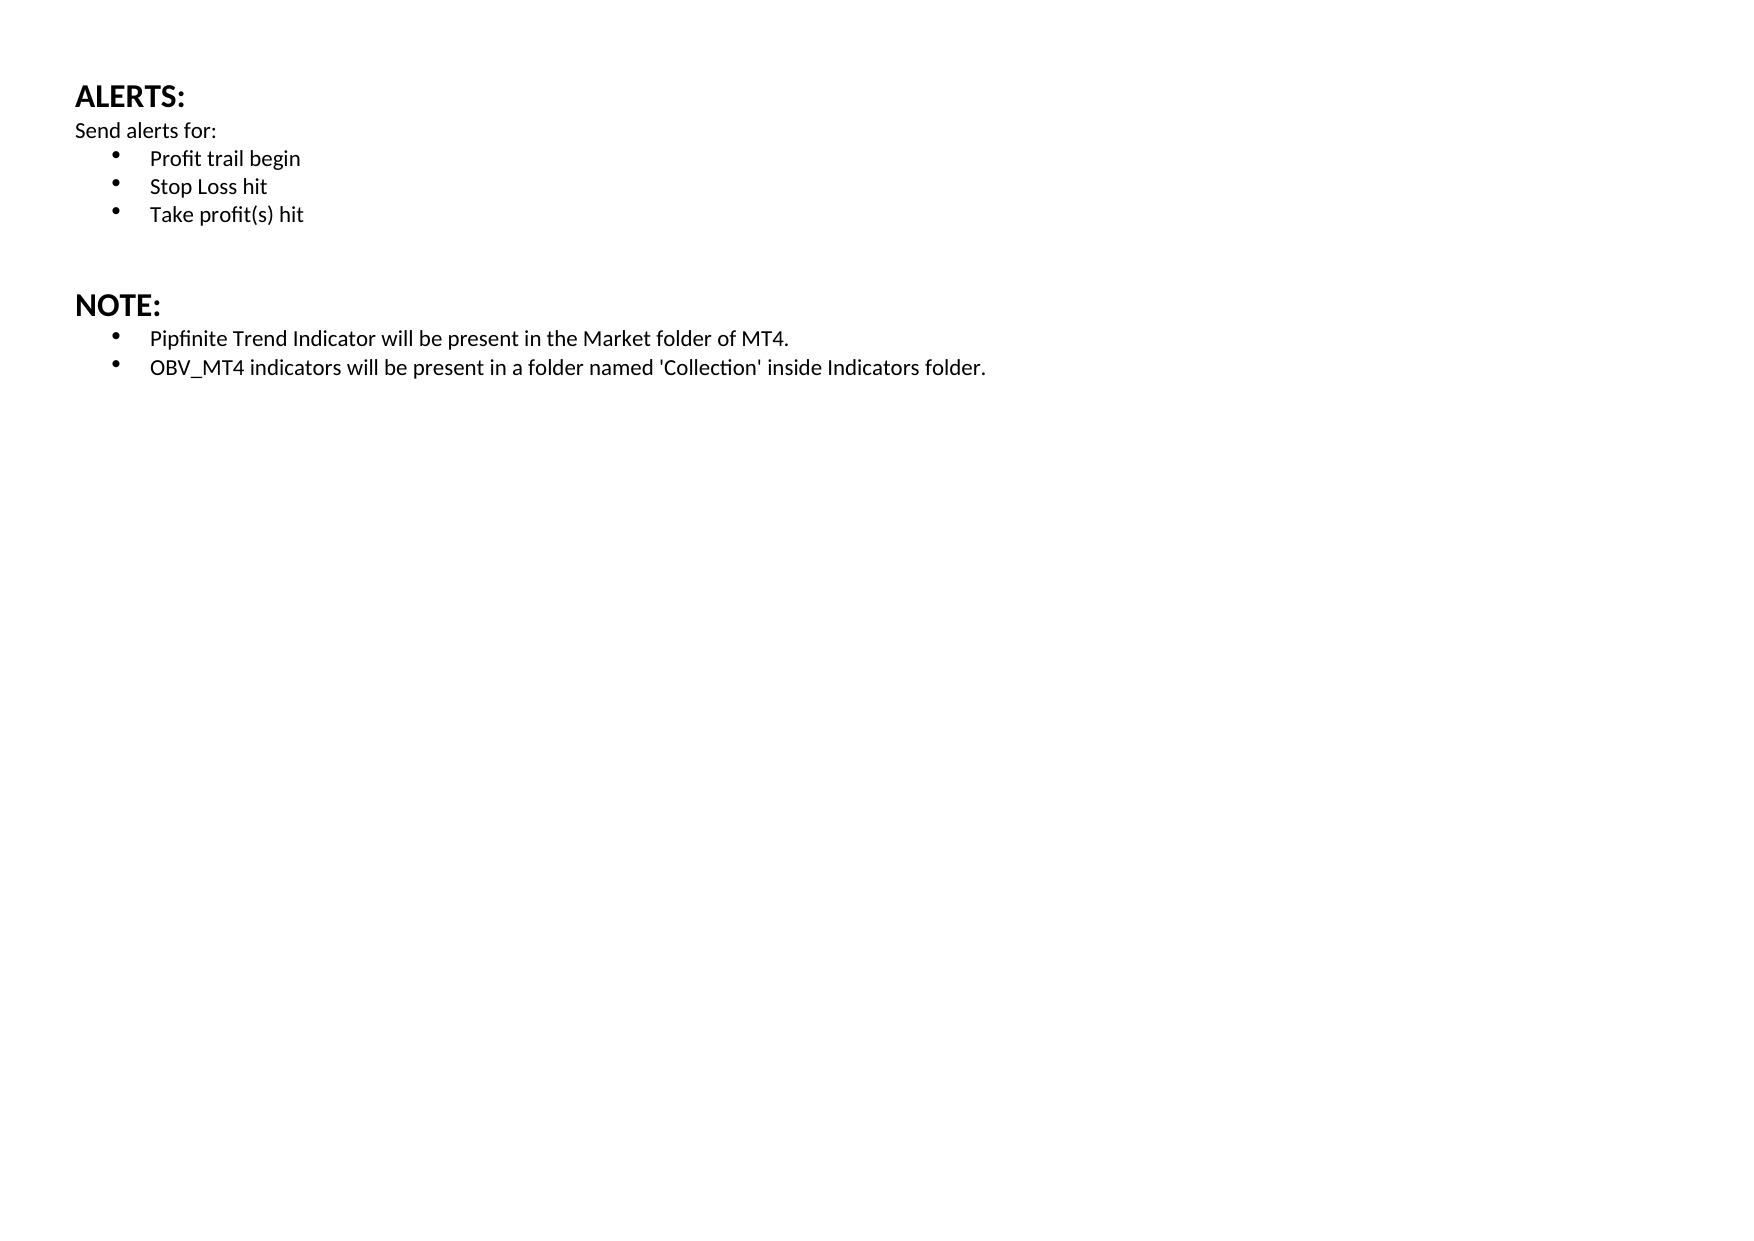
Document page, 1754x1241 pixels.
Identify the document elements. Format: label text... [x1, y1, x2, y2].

text ALERTS: Send alerts for: [75, 75, 1679, 144]
list OBV_MT4 indicators will be present in a folder named 'Collection' inside Indicators folder. [112, 353, 1679, 381]
list Profit trail begin [112, 144, 1679, 172]
text NOTE: [75, 284, 1679, 324]
list Take profit(s) hit [112, 200, 1679, 228]
list Pipfinite Trend Indicator will be present in the Market folder of MT4. [112, 324, 1679, 353]
list Stop Loss hit [112, 172, 1679, 200]
